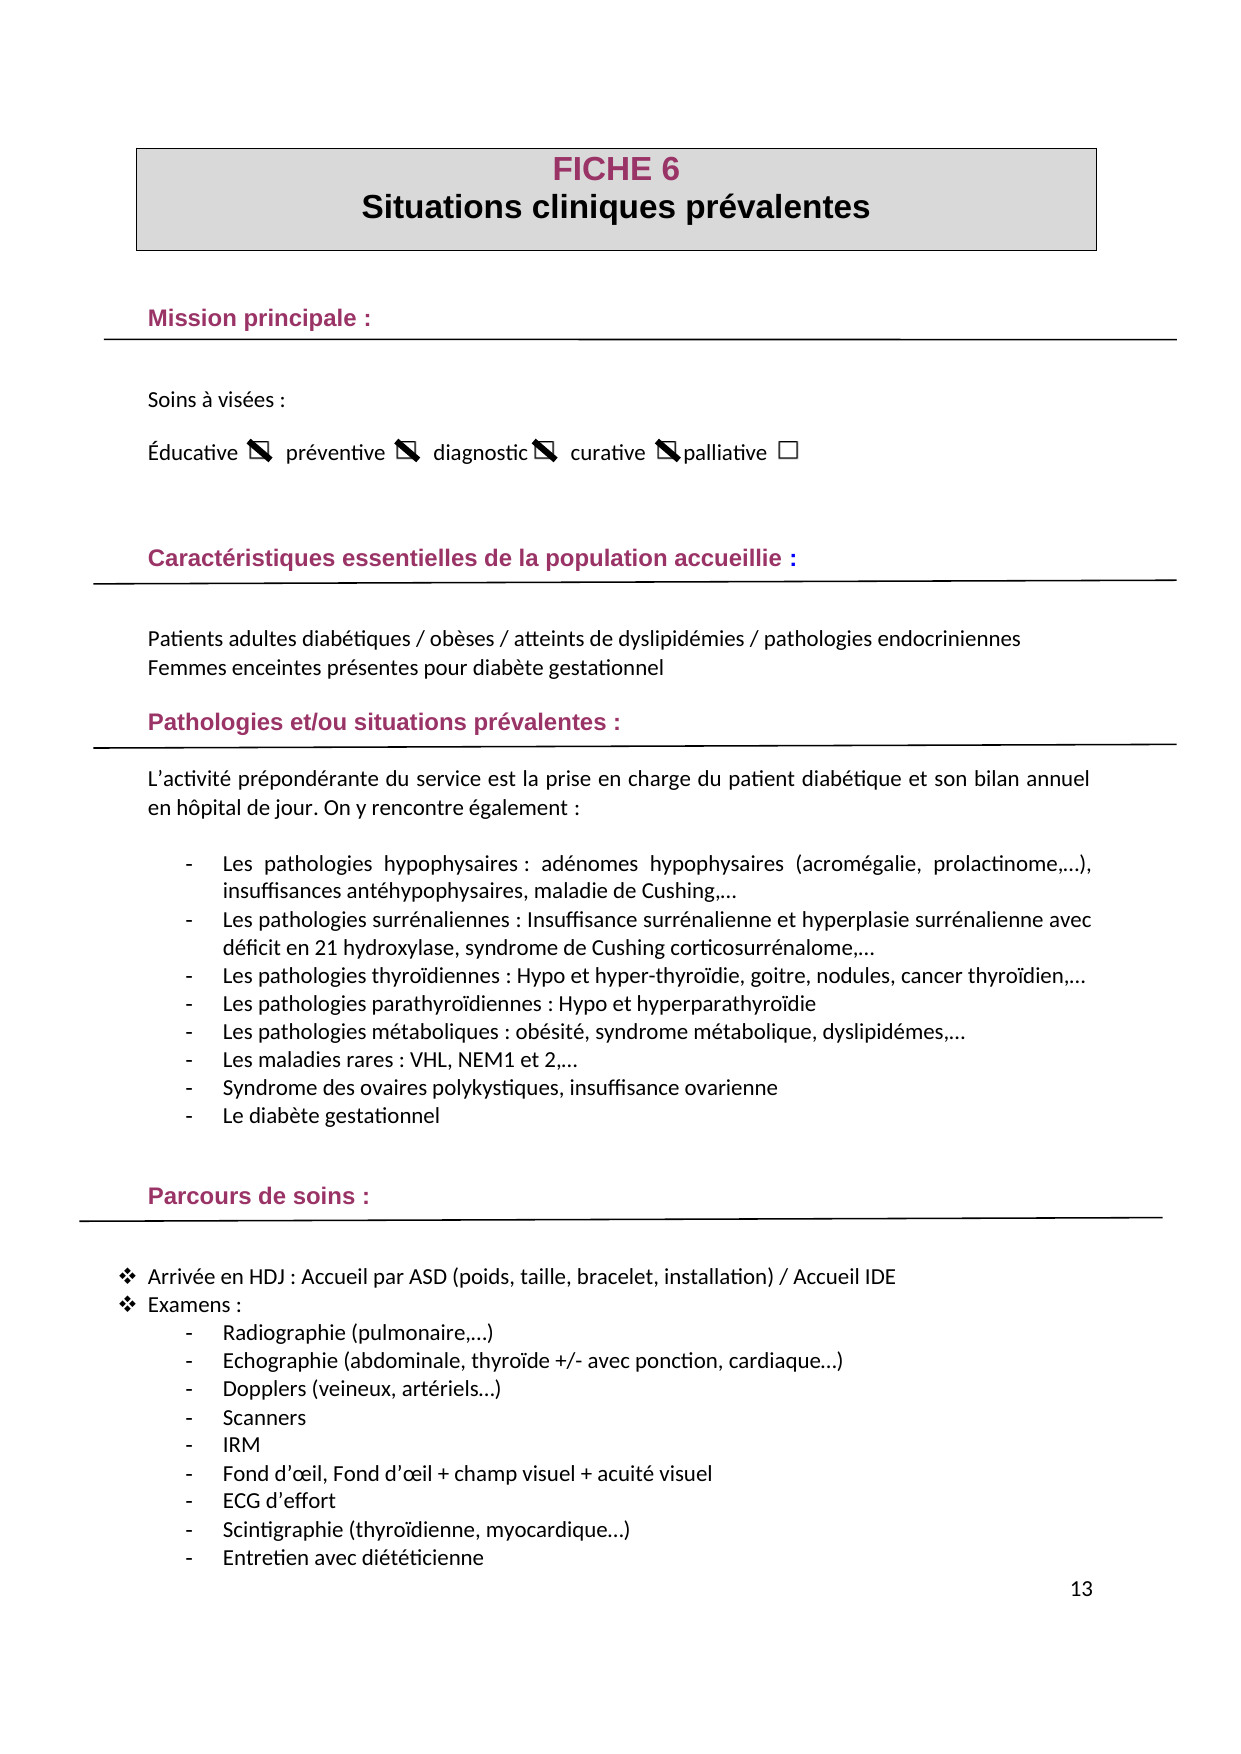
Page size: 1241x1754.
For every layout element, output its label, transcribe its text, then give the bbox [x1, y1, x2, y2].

table_header FICHE 6 Situations cliniques prévalentes [137, 149, 1096, 250]
list Syndrome des ovaires polykystiques, insuffisance ovarienne [185, 1073, 1093, 1101]
picture [663, 441, 678, 454]
text L’activité prépondérante du service est la prise en charge du patient diabétique et son bilan annuel en hôpital de jour. On y rencontre également : [148, 764, 1093, 821]
list ECG d’effort [185, 1487, 1093, 1515]
list Entretien avec diététicienne [185, 1543, 1093, 1571]
picture [777, 441, 800, 461]
list Echographie (abdominale, thyroïde +/- avec ponction, cardiaque…) [185, 1347, 1093, 1374]
text Mission principale : [148, 304, 1093, 332]
list Dopplers (veineux, artériels…) [185, 1374, 1093, 1403]
list IRM [185, 1431, 1093, 1459]
text Caractéristiques essentielles de la population accueillie : [148, 544, 1093, 572]
text Parcours de soins : [148, 1182, 1093, 1209]
list Arrivée en HDJ : Accueil par ASD (poids, taille, bracelet, installation) / Accueil IDE [117, 1262, 1093, 1291]
text Soins à visées : [148, 385, 1093, 413]
picture [255, 441, 271, 455]
list Les pathologies métaboliques : obésité, syndrome métabolique, dyslipidémes,… [185, 1017, 1093, 1045]
picture [396, 446, 413, 461]
list Scintigraphie (thyroïdienne, myocardique…) [185, 1515, 1093, 1543]
text Patients adultes diabétiques / obèses / atteints de dyslipidémies / pathologies endocriniennes [148, 624, 1093, 653]
list Fond d’œil, Fond d’œil + champ visuel + acuité visuel [185, 1459, 1093, 1487]
list Les pathologies parathyroïdiennes : Hypo et hyperparathyroïdie [185, 989, 1093, 1017]
list Les pathologies hypophysaires : adénomes hypophysaires (acromégalie, prolactinome,…), insuffisances antéhypophysaires, maladie de Cushing,… [185, 849, 1093, 905]
list Les maladies rares : VHL, NEM1 et 2,… [185, 1045, 1093, 1073]
list Radiographie (pulmonaire,…) [185, 1318, 1093, 1347]
list Les pathologies surrénaliennes : Insuffisance surrénalienne et hyperplasie surrénalienne avec déficit en 21 hydroxylase, syndrome de Cushing corticosurrénalome,… [185, 905, 1093, 961]
picture [656, 446, 674, 461]
picture [540, 441, 555, 454]
picture [248, 446, 265, 461]
list Le diabète gestationnel [185, 1101, 1093, 1129]
list Les pathologies thyroïdiennes : Hypo et hyper-thyroïdie, goitre, nodules, cancer thyroïdien,… [185, 961, 1093, 989]
list Examens : [117, 1291, 1093, 1318]
text Pathologies et/ou situations prévalentes : [148, 708, 1093, 736]
picture [533, 446, 550, 461]
picture [403, 441, 418, 454]
list Scanners [185, 1403, 1093, 1431]
text Femmes enceintes présentes pour diabète gestationnel [148, 653, 1093, 681]
text Éducative préventive diagnostic curative palliative [148, 438, 1093, 466]
